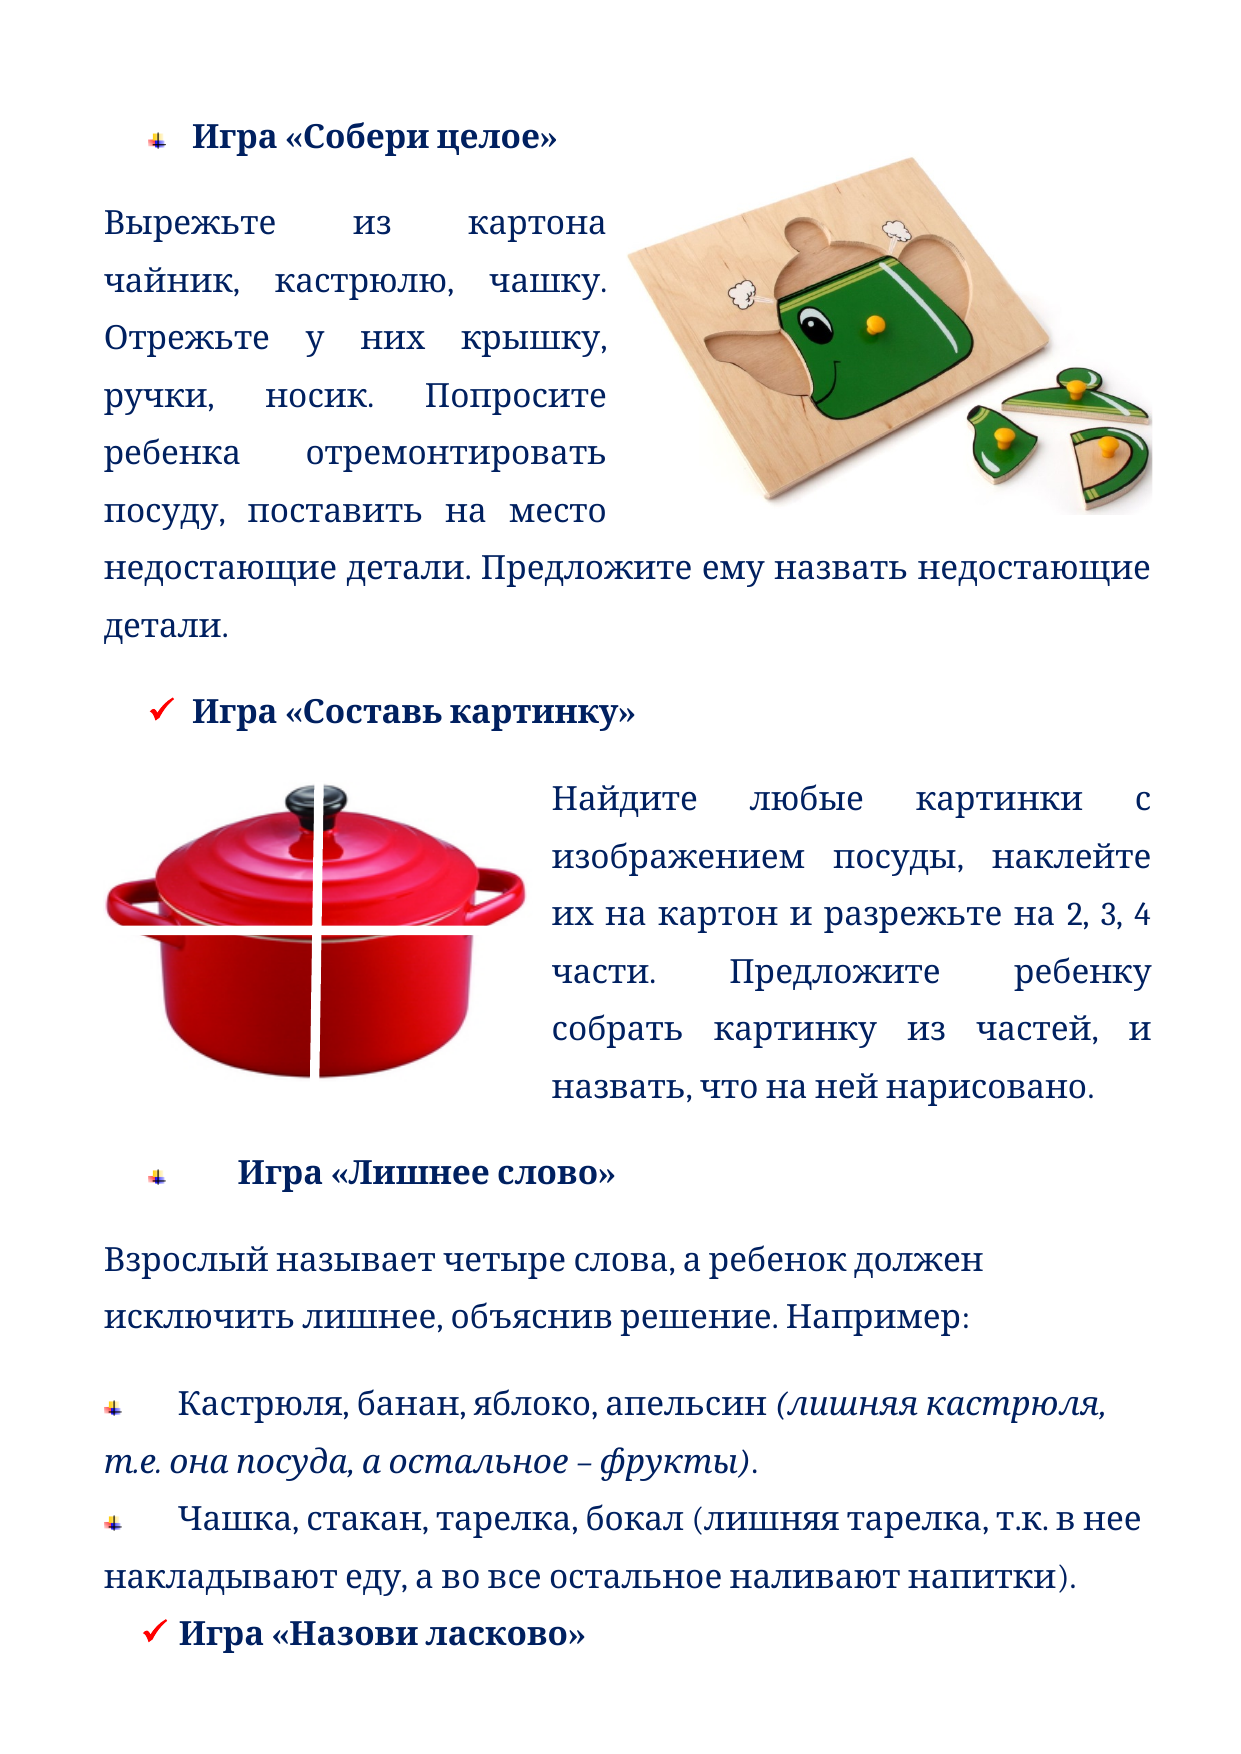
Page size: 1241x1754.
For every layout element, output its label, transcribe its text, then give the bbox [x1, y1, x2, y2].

list Игра «Составь картинку» [103, 694, 1152, 732]
list Кастрюля, банан, яблоко, апельсин (лишняя кастрюля, т.е. она посуда, а остальное – фрукты). [103, 1386, 1152, 1481]
picture [102, 780, 533, 1083]
list Чашка, стакан, тарелка, бокал (лишняя тарелка, т.к. в нее накладывают еду, а во все остальное наливают напитки). [103, 1501, 1152, 1596]
picture [624, 151, 1155, 519]
picture [148, 1168, 166, 1185]
list Игра «Назови ласково» [141, 1616, 1152, 1654]
list Игра «Собери целое» [103, 118, 1152, 156]
picture [148, 131, 166, 149]
picture [104, 1514, 122, 1531]
text Взрослый называет четыре слова, а ребенок должен исключить лишнее, объяснив решение. Например: [103, 1241, 1152, 1337]
list Игра «Лишнее слово» [148, 1155, 1152, 1193]
picture [104, 1399, 122, 1416]
